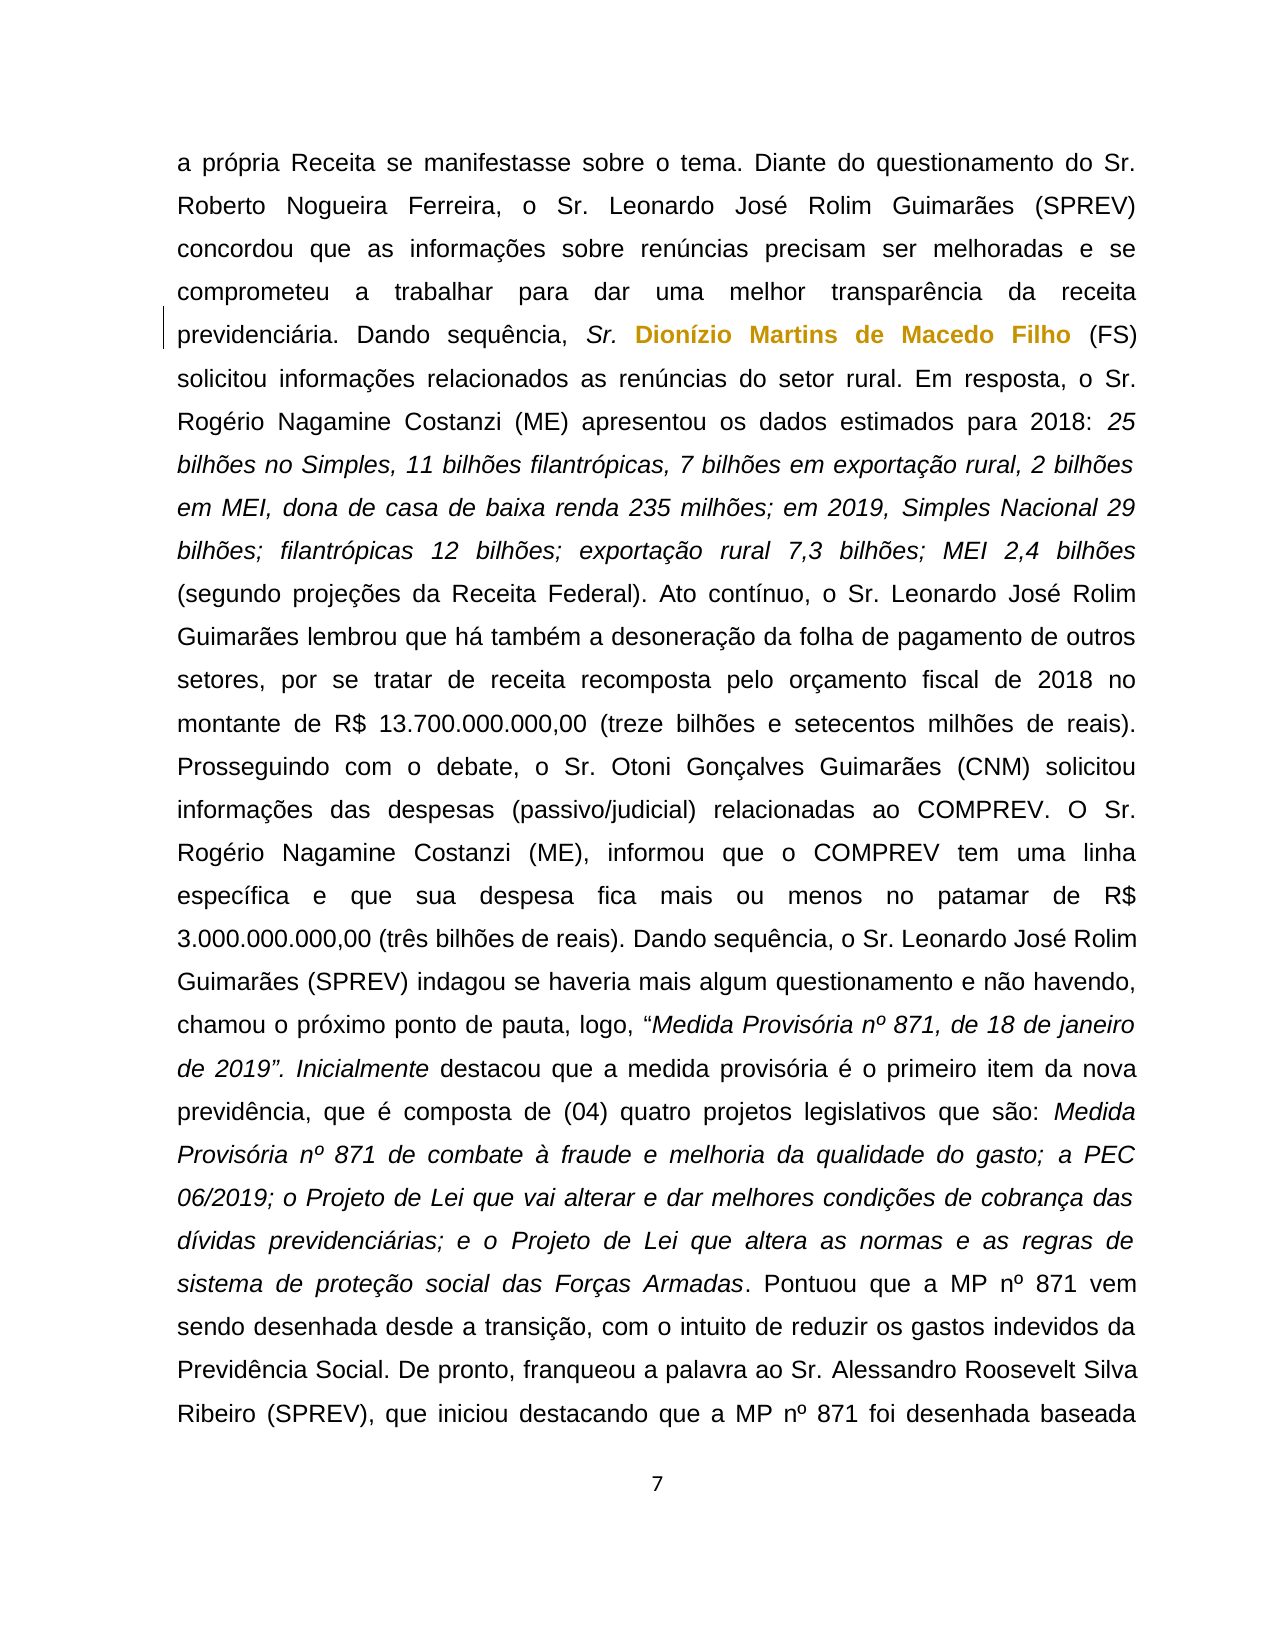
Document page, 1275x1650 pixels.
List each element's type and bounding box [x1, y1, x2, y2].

text [176, 148, 1138, 1427]
